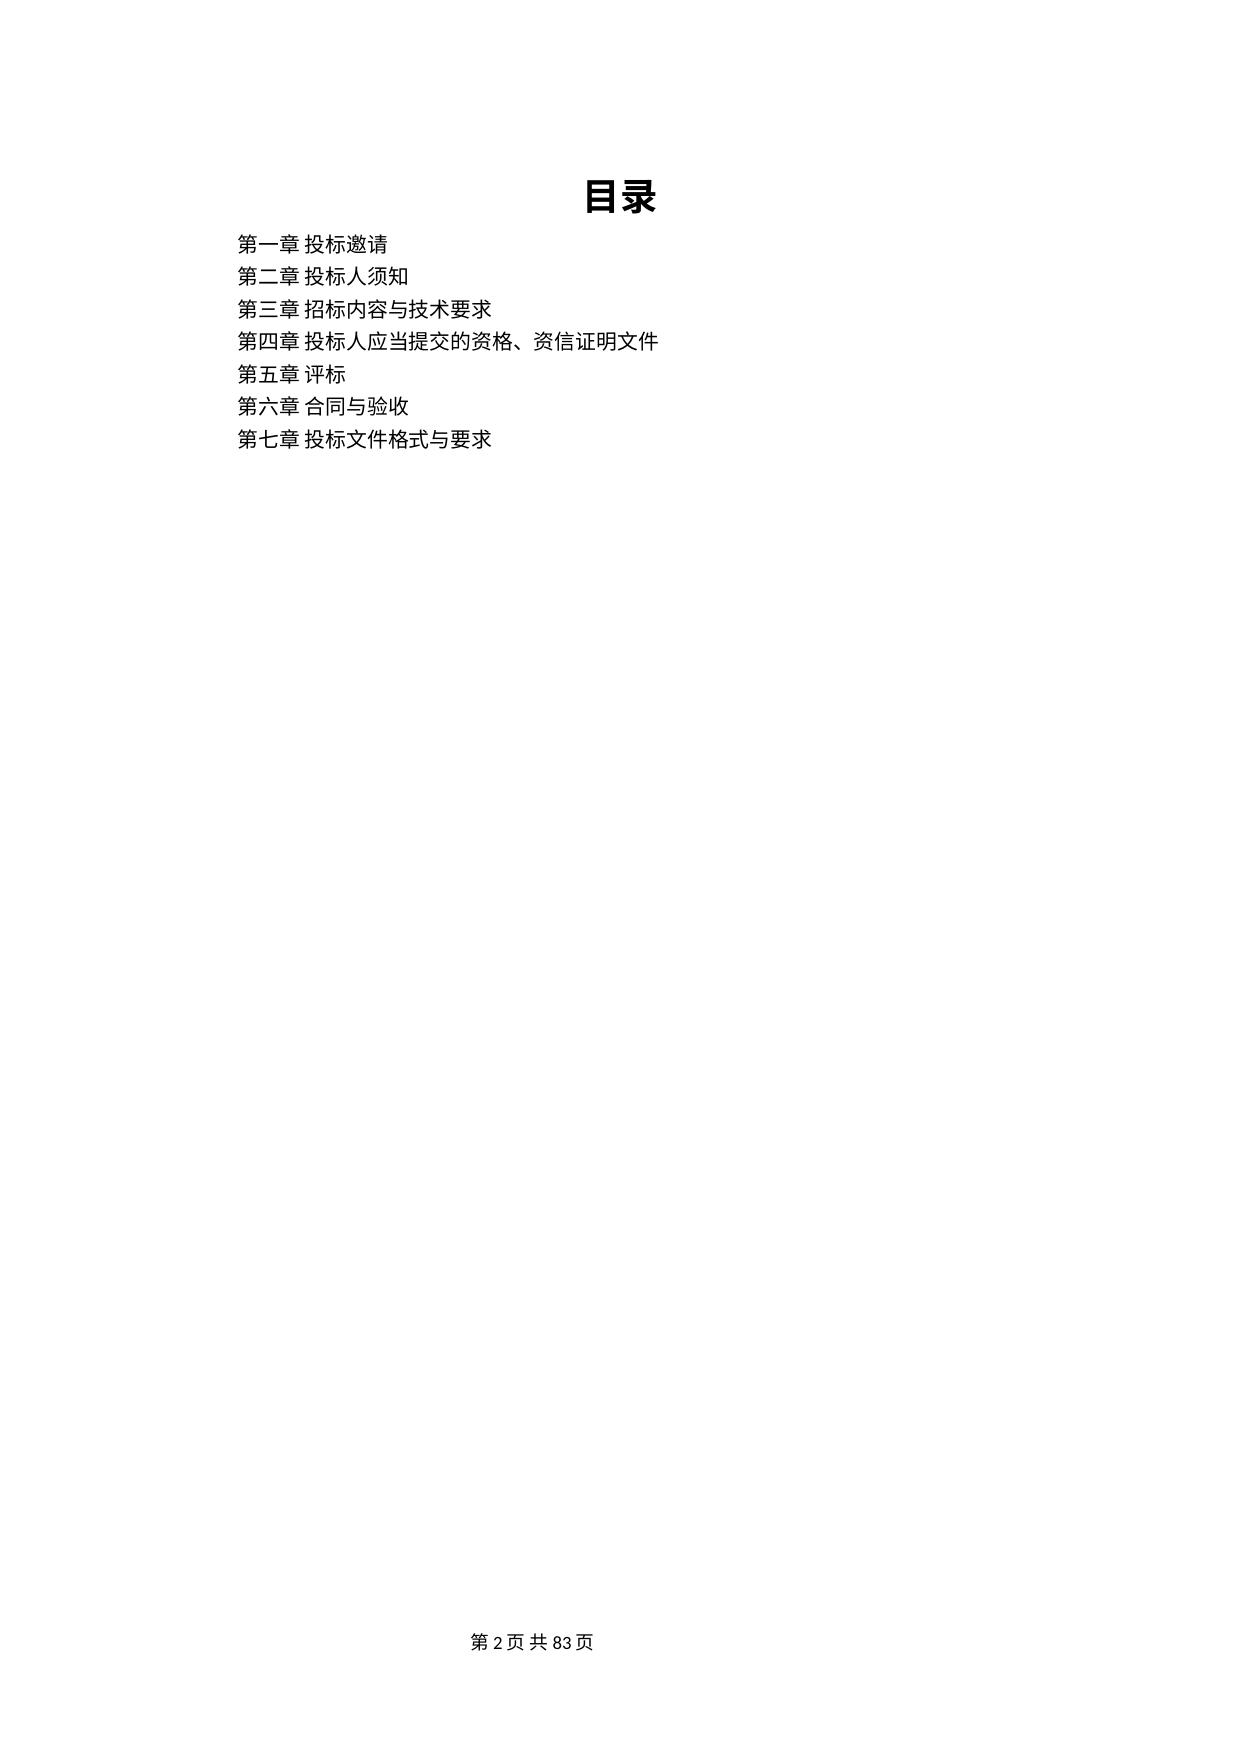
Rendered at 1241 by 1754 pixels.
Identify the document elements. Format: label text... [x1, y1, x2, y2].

text 第二章 投标人须知 [187, 259, 1053, 292]
text 第四章 投标人应当提交的资格、资信证明文件 [187, 324, 1053, 357]
text 第一章 投标邀请 [187, 227, 1053, 259]
text 第五章 评标 [187, 357, 1053, 389]
text 第七章 投标文件格式与要求 [187, 422, 1053, 454]
text 第六章 合同与验收 [187, 389, 1053, 422]
text 第三章 招标内容与技术要求 [187, 292, 1053, 324]
text 目录 [187, 162, 1053, 227]
